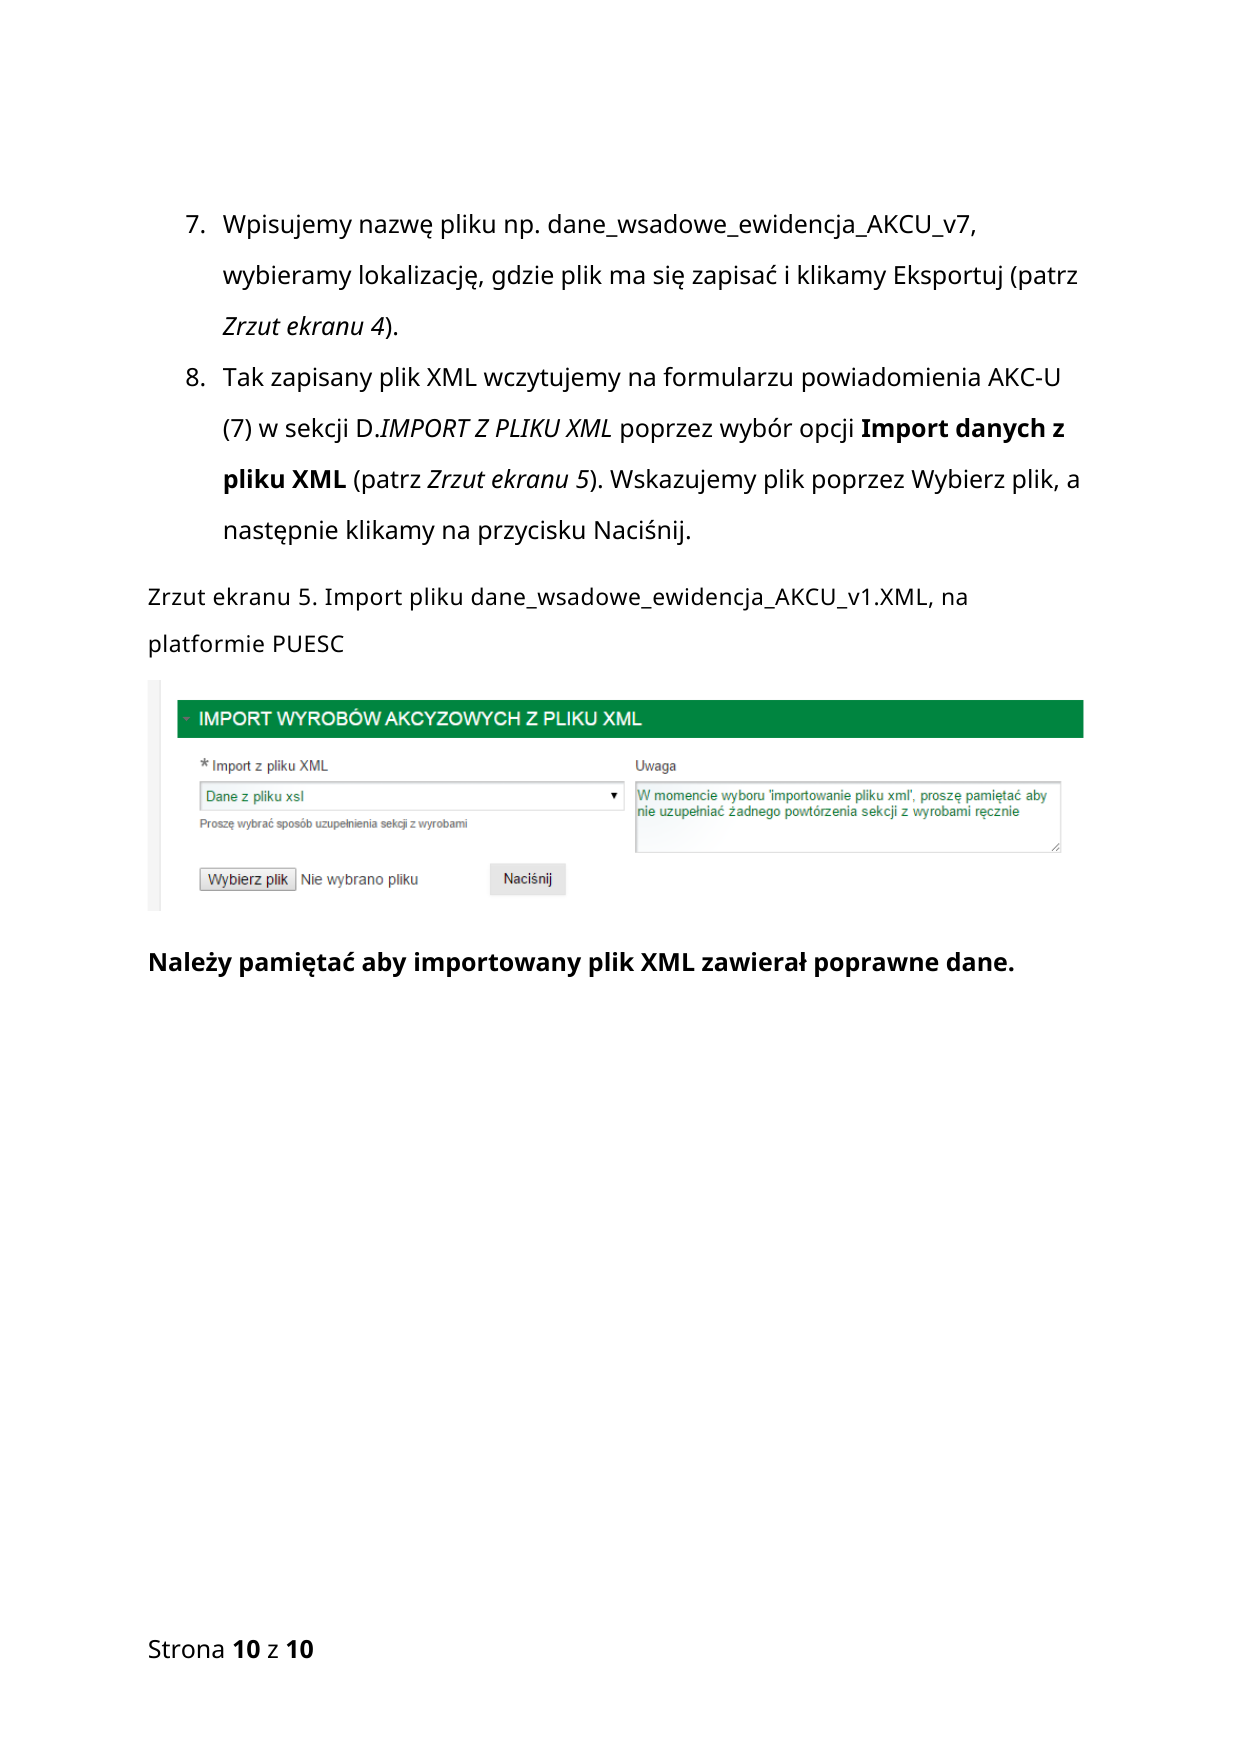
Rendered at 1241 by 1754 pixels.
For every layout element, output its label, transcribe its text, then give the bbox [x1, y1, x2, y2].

list Wpisujemy nazwę pliku np. dane_wsadowe_ewidencja_AKCU_v7, wybieramy lokalizację, gdzie plik ma się zapisać i klikamy Eksportuj (patrz Zrzut ekranu 4). [185, 207, 1093, 343]
list Tak zapisany plik XML wczytujemy na formularzu powiadomienia AKC-U (7) w sekcji D.IMPORT Z PLIKU XML poprzez wybór opcji Import danych z pliku XML (patrz Zrzut ekranu 5). Wskazujemy plik poprzez Wybierz plik, a następnie klikamy na przycisku Naciśnij. [185, 360, 1093, 547]
text Należy pamiętać aby importowany plik XML zawierał poprawne dane. [148, 944, 1093, 979]
text Zrzut ekranu 5. Import pliku dane_wsadowe_ewidencja_AKCU_v1.XML, na platformie PUESC [148, 581, 1093, 659]
